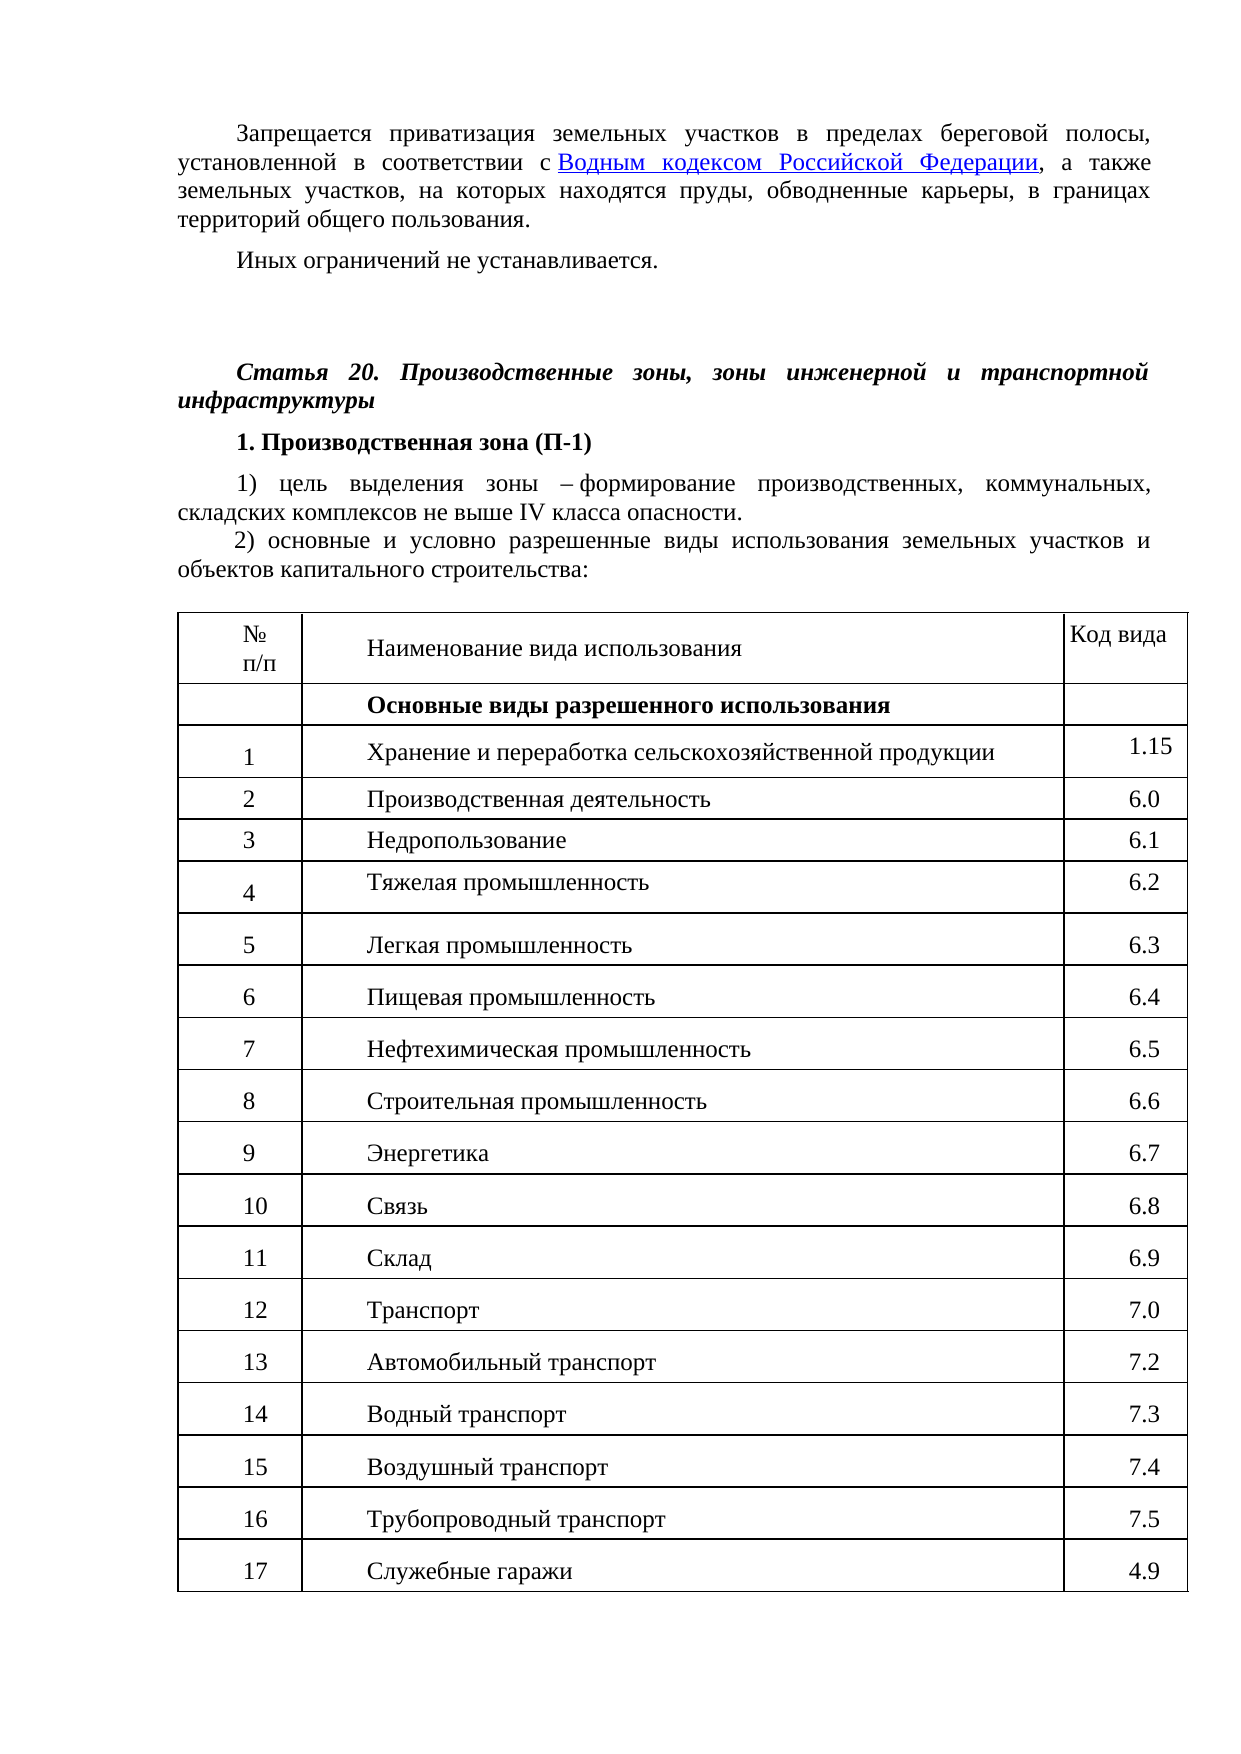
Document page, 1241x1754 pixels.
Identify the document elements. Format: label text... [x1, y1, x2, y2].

table_cell Тяжелая промышленность [303, 862, 1063, 912]
table_cell 6.6 [1065, 1070, 1187, 1121]
table_cell 16 [179, 1488, 301, 1538]
table_cell Автомобильный транспорт [303, 1331, 1063, 1382]
table_cell 14 [179, 1383, 301, 1434]
table_cell Служебные гаражи [303, 1540, 1063, 1591]
table_cell 7.5 [1065, 1488, 1187, 1538]
table_cell 7 [179, 1018, 301, 1069]
table_cell 11 [179, 1227, 301, 1277]
table_cell Пищевая промышленность [303, 966, 1063, 1016]
table_cell 6.7 [1065, 1122, 1187, 1173]
table_cell 5 [179, 914, 301, 964]
text Статья 20. Производственные зоны, зоны инженерной и транспортной инфраструктуры [177, 357, 1152, 414]
table_cell [179, 684, 301, 724]
table_cell Трубопроводный транспорт [303, 1488, 1063, 1538]
table_cell 6.2 [1065, 862, 1187, 912]
table_cell 7.0 [1065, 1279, 1187, 1329]
table_cell Связь [303, 1175, 1063, 1225]
table_cell Склад [303, 1227, 1063, 1277]
table_cell [1065, 684, 1187, 724]
table_cell 7.2 [1065, 1331, 1187, 1382]
table_cell 6.8 [1065, 1175, 1187, 1225]
table_cell 1.15 [1065, 726, 1187, 776]
table_cell Хранение и переработка сельскохозяйственной продукции [303, 726, 1063, 776]
table_cell 10 [179, 1175, 301, 1225]
table_cell Строительная промышленность [303, 1070, 1063, 1121]
table_cell 9 [179, 1122, 301, 1173]
table_cell 8 [179, 1070, 301, 1121]
table_cell 7.4 [1065, 1436, 1187, 1486]
table_cell Нефтехимическая промышленность [303, 1018, 1063, 1069]
table_cell 4.9 [1065, 1540, 1187, 1591]
table_cell 17 [179, 1540, 301, 1591]
table_header № п/п [179, 613, 302, 682]
table_cell 6.3 [1065, 914, 1187, 964]
table_cell 7.3 [1065, 1383, 1187, 1434]
text 1. Производственная зона (П-1) [177, 427, 1152, 456]
table_cell Водный транспорт [303, 1383, 1063, 1434]
text 1) цель выделения зоны – формирование производственных, коммунальных, складских комплексов не выше IV класса опасности. [177, 468, 1152, 526]
table_cell 3 [179, 820, 301, 860]
text Иных ограничений не устанавливается. [177, 246, 1152, 274]
table_cell 6.0 [1065, 778, 1187, 818]
table_cell 6.9 [1065, 1227, 1187, 1277]
table_cell Энергетика [303, 1122, 1063, 1173]
table_cell 1 [179, 726, 301, 776]
table_cell 6 [179, 966, 301, 1016]
table_cell Недропользование [303, 820, 1063, 860]
text 2) основные и условно разрешенные виды использования земельных участков и объектов капитального строительства: [177, 526, 1152, 583]
table_cell 6.1 [1065, 820, 1187, 860]
table_cell 2 [179, 778, 301, 818]
text Запрещается приватизация земельных участков в пределах береговой полосы, установленной в соответствии с Водным кодексом Российской Федерации, а также земельных участков, на которых находятся пруды, обводненные карьеры, в границах территорий общего пользования. [177, 118, 1152, 233]
table_cell 6.5 [1065, 1018, 1187, 1069]
table_cell 13 [179, 1331, 301, 1382]
table_cell 6.4 [1065, 966, 1187, 1016]
table_cell Основные виды разрешенного использования [303, 684, 1063, 724]
table_cell 12 [179, 1279, 301, 1329]
table_cell Транспорт [303, 1279, 1063, 1329]
table_cell 15 [179, 1436, 301, 1486]
table_cell Легкая промышленность [303, 914, 1063, 964]
table_cell Воздушный транспорт [303, 1436, 1063, 1486]
table_header Наименование вида использования [303, 613, 1064, 682]
table_cell 4 [179, 862, 301, 912]
table_header Код вида [1065, 613, 1187, 682]
table_cell Производственная деятельность [303, 778, 1063, 818]
